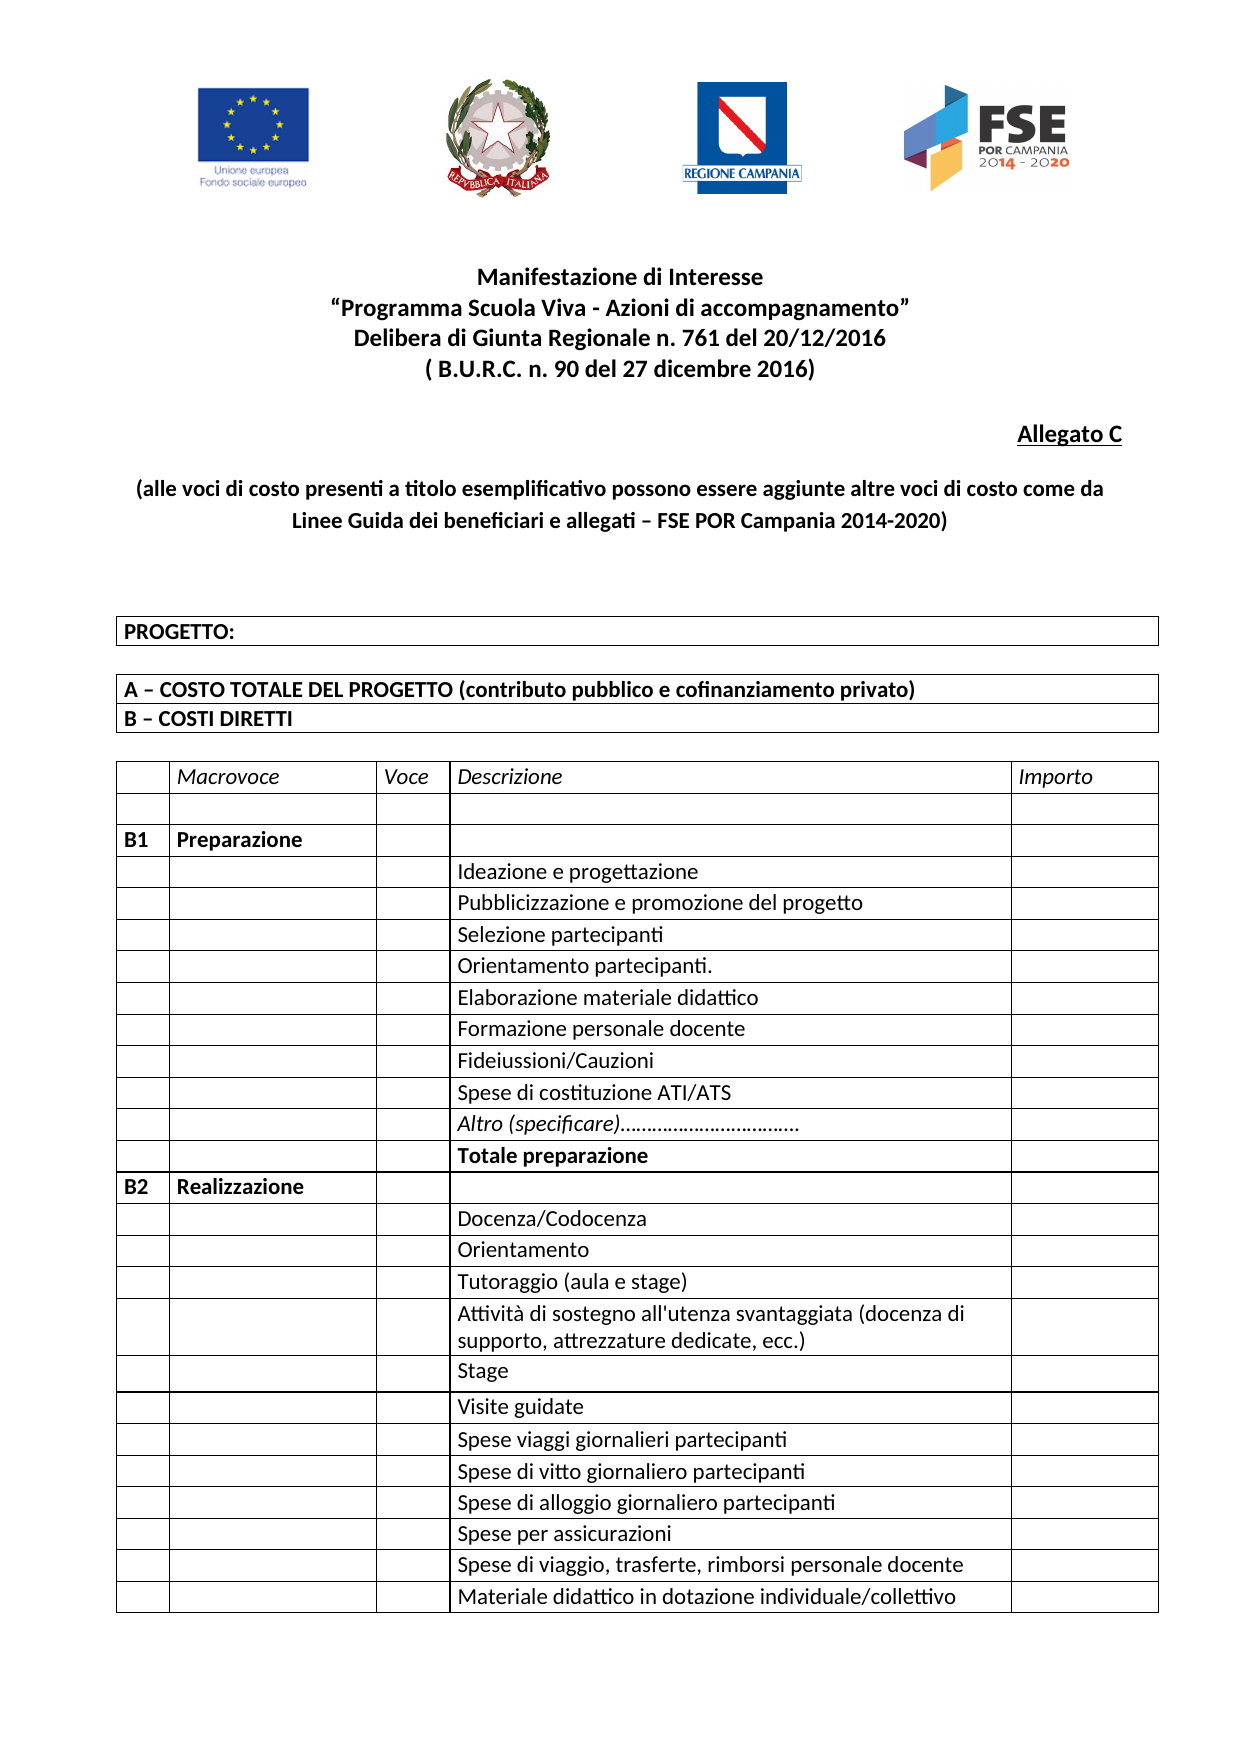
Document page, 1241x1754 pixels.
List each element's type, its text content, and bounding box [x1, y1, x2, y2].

table_cell Stage [451, 1356, 1011, 1391]
table_cell Formazione personale docente [451, 1015, 1011, 1045]
table_cell Orientamento partecipanti. [451, 951, 1011, 982]
table_cell [377, 825, 449, 856]
table_cell [117, 1393, 169, 1423]
table_cell Realizzazione [170, 1173, 376, 1203]
table_cell [117, 1078, 169, 1108]
table_cell [170, 1550, 376, 1581]
table_cell B – COSTI DIRETTI [117, 704, 1158, 732]
table_cell [117, 1487, 169, 1518]
table_cell B1 [117, 825, 169, 856]
table_cell Elaborazione materiale didattico [451, 983, 1011, 1013]
table_cell [170, 1393, 376, 1423]
table_cell Selezione partecipanti [451, 920, 1011, 950]
table_cell [117, 1356, 169, 1391]
table_cell Docenza/Codocenza [451, 1204, 1011, 1234]
table_cell Pubblicizzazione e promozione del progetto [451, 888, 1011, 919]
table_cell [377, 1109, 449, 1140]
table_cell [170, 888, 376, 919]
table_cell [377, 1487, 449, 1518]
table_cell [377, 1173, 449, 1203]
table_cell [170, 1356, 376, 1391]
table_cell Totale preparazione [451, 1141, 1011, 1171]
table_cell [117, 983, 169, 1013]
table_cell Spese di alloggio giornaliero partecipanti [451, 1487, 1011, 1518]
table_cell [117, 920, 169, 950]
table_cell [1012, 951, 1158, 982]
table_cell [117, 888, 169, 919]
table_cell [117, 1141, 169, 1171]
table_cell [170, 983, 376, 1013]
table_cell [377, 1015, 449, 1045]
table_cell [170, 1236, 376, 1266]
table_cell [1012, 825, 1158, 856]
table_cell [1012, 1141, 1158, 1171]
table_cell Visite guidate [451, 1393, 1011, 1423]
table_cell [170, 1015, 376, 1045]
table_cell [377, 1582, 449, 1612]
table_cell Spese per assicurazioni [451, 1519, 1011, 1549]
table_cell [1012, 1424, 1158, 1454]
table_cell Attività di sostegno all'utenza svantaggiata (docenza di supporto, attrezzature dedicate, ecc.) [451, 1299, 1011, 1355]
table_cell [377, 1356, 449, 1391]
table_cell [451, 794, 1011, 824]
table_cell Altro (specificare)……………………………. [451, 1109, 1011, 1140]
table_cell Ideazione e progettazione [451, 857, 1011, 887]
table_cell B2 [117, 1173, 169, 1203]
table_cell [1012, 1299, 1158, 1355]
table_cell [377, 1046, 449, 1077]
table_cell [377, 1519, 449, 1549]
table_cell Tutoraggio (aula e stage) [451, 1267, 1011, 1298]
table_header Macrovoce [170, 762, 376, 793]
table_header A – COSTO TOTALE DEL PROGETTO (contributo pubblico e cofinanziamento privato) [117, 675, 1158, 703]
table_cell [377, 1456, 449, 1486]
table_cell [1012, 1046, 1158, 1077]
table_cell [1012, 1550, 1158, 1581]
table_header Voce [377, 762, 449, 793]
picture [903, 84, 1070, 192]
table_cell [377, 1424, 449, 1454]
text Delibera di Giunta Regionale n. 761 del 20/12/2016 [118, 323, 1122, 353]
table_cell [117, 794, 169, 824]
table_cell [1012, 1356, 1158, 1391]
table_cell [1012, 1267, 1158, 1298]
table_cell [170, 1267, 376, 1298]
table_cell [1012, 1204, 1158, 1234]
table_cell [377, 920, 449, 950]
table_cell Orientamento [451, 1236, 1011, 1266]
table_cell [1012, 1236, 1158, 1266]
table_cell Spese viaggi giornalieri partecipanti [451, 1424, 1011, 1454]
table_cell [117, 951, 169, 982]
table_cell [1012, 1519, 1158, 1549]
table_cell [117, 1015, 169, 1045]
table_cell [117, 1267, 169, 1298]
picture [191, 81, 317, 196]
table_cell Fideiussioni/Cauzioni [451, 1046, 1011, 1077]
table_cell [377, 1267, 449, 1298]
table_cell [170, 1299, 376, 1355]
picture [682, 78, 802, 198]
table_cell [1012, 1015, 1158, 1045]
table_cell [1012, 888, 1158, 919]
table_cell [377, 888, 449, 919]
table_cell [117, 857, 169, 887]
table_cell [170, 1204, 376, 1234]
table_cell [117, 1456, 169, 1486]
table_cell [117, 1424, 169, 1454]
table_cell [170, 1487, 376, 1518]
table_cell Preparazione [170, 825, 376, 856]
table_cell [377, 857, 449, 887]
table_cell [377, 1236, 449, 1266]
table_cell [117, 1204, 169, 1234]
table_cell [1012, 1109, 1158, 1140]
table_cell [377, 983, 449, 1013]
text “Programma Scuola Viva - Azioni di accompagnamento” [118, 292, 1122, 323]
table_cell [170, 1046, 376, 1077]
table_cell [377, 951, 449, 982]
text ( B.U.R.C. n. 90 del 27 dicembre 2016) [118, 353, 1122, 384]
table_cell [170, 1078, 376, 1108]
table_cell [117, 1582, 169, 1612]
table_cell [170, 1582, 376, 1612]
table_cell [170, 794, 376, 824]
table_cell [170, 1519, 376, 1549]
table_cell [1012, 794, 1158, 824]
table_cell [170, 857, 376, 887]
table_cell Spese di viaggio, trasferte, rimborsi personale docente [451, 1550, 1011, 1581]
table_cell [1012, 1173, 1158, 1203]
text Allegato C [118, 419, 1122, 449]
table_cell [377, 794, 449, 824]
table_cell [170, 1109, 376, 1140]
table_cell [170, 920, 376, 950]
table_cell [170, 1424, 376, 1454]
table_cell [117, 1236, 169, 1266]
table_header Descrizione [451, 762, 1011, 793]
table_cell [1012, 983, 1158, 1013]
table_cell [377, 1550, 449, 1581]
table_cell [170, 1456, 376, 1486]
table_cell [117, 1046, 169, 1077]
table_cell [117, 1109, 169, 1140]
table_cell [1012, 857, 1158, 887]
text (alle voci di costo presenti a titolo esemplificativo possono essere aggiunte altre voci di costo come da Linee Guida dei beneficiari e allegati – FSE POR Campania 2014-2020) [118, 474, 1122, 535]
table_cell [1012, 920, 1158, 950]
table_cell Materiale didattico in dotazione individuale/collettivo [451, 1582, 1011, 1612]
table_cell [1012, 1487, 1158, 1518]
table_header PROGETTO: [117, 617, 1158, 645]
table_cell [117, 1299, 169, 1355]
table_header [117, 762, 169, 793]
table_cell Spese di vitto giornaliero partecipanti [451, 1456, 1011, 1486]
table_cell [1012, 1078, 1158, 1108]
table_cell [1012, 1582, 1158, 1612]
table_header Importo [1012, 762, 1158, 793]
table_cell [377, 1299, 449, 1355]
table_cell [117, 1519, 169, 1549]
table_cell [451, 825, 1011, 856]
text Manifestazione di Interesse [118, 262, 1122, 292]
picture [443, 76, 553, 200]
table_cell [117, 1550, 169, 1581]
table_cell [377, 1204, 449, 1234]
table_cell Spese di costituzione ATI/ATS [451, 1078, 1011, 1108]
table_cell [1012, 1393, 1158, 1423]
table_cell [377, 1393, 449, 1423]
table_cell [377, 1078, 449, 1108]
table_cell [170, 951, 376, 982]
table_cell [377, 1141, 449, 1171]
table_cell [170, 1141, 376, 1171]
table_cell [451, 1173, 1011, 1203]
table_cell [1012, 1456, 1158, 1486]
